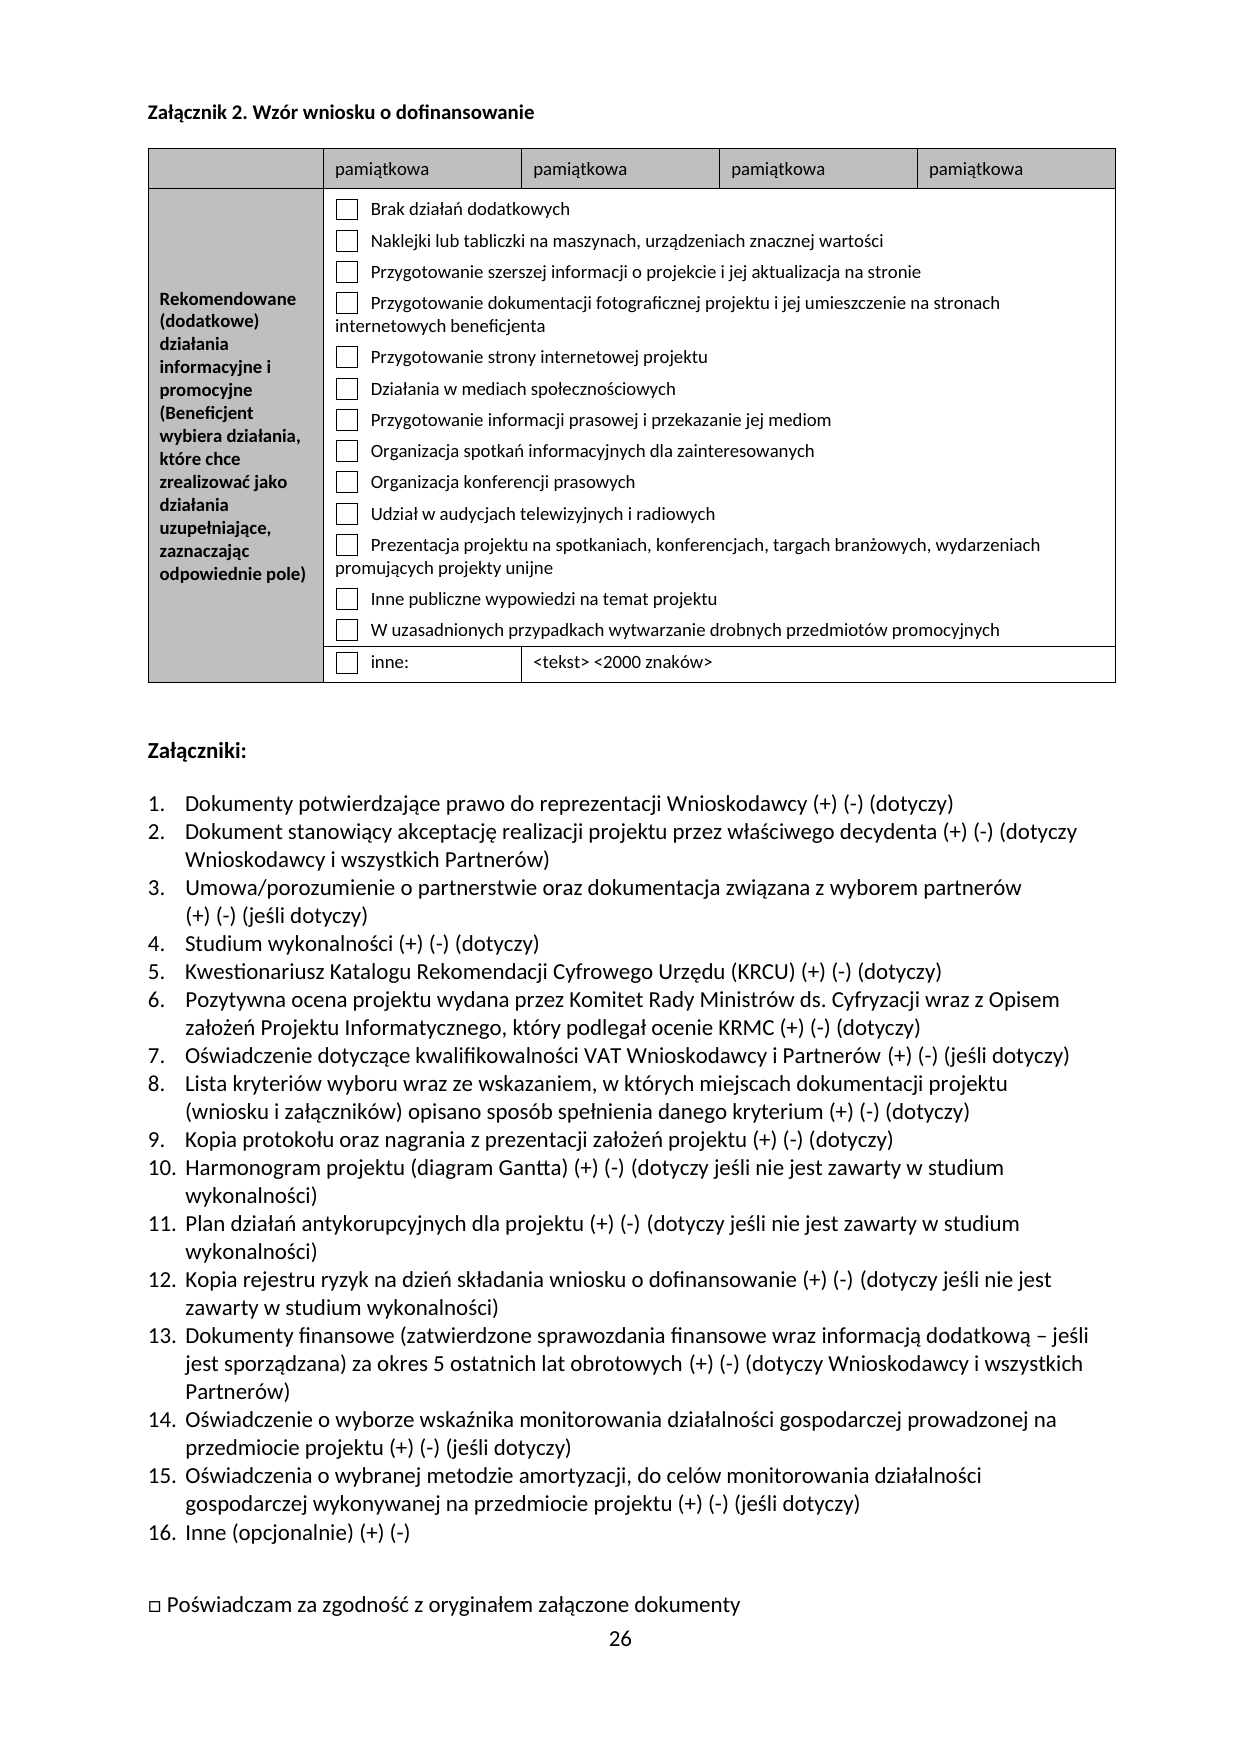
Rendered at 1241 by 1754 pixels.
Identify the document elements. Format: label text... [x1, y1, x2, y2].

list Lista kryteriów wyboru wraz ze wskazaniem, w których miejscach dokumentacji projektu (wniosku i załączników) opisano sposób spełnienia danego kryterium (+) (-) (dotyczy) [148, 1069, 1093, 1125]
list Kwestionariusz Katalogu Rekomendacji Cyfrowego Urzędu (KRCU) (+) (-) (dotyczy) [148, 957, 1093, 985]
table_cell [149, 149, 323, 188]
list Dokumenty potwierdzające prawo do reprezentacji Wnioskodawcy (+) (-) (dotyczy) [148, 789, 1093, 817]
list Harmonogram projektu (diagram Gantta) (+) (-) (dotyczy jeśli nie jest zawarty w studium wykonalności) [148, 1153, 1093, 1209]
list Dokumenty finansowe (zatwierdzone sprawozdania finansowe wraz informacją dodatkową – jeśli jest sporządzana) za okres 5 ostatnich lat obrotowych (+) (-) (dotyczy Wnioskodawcy i wszystkich Partnerów) [148, 1321, 1093, 1406]
list Oświadczenia o wybranej metodzie amortyzacji, do celów monitorowania działalności gospodarczej wykonywanej na przedmiocie projektu (+) (-) (jeśli dotyczy) [148, 1462, 1093, 1518]
list Oświadczenie o wyborze wskaźnika monitorowania działalności gospodarczej prowadzonej na przedmiocie projektu (+) (-) (jeśli dotyczy) [148, 1406, 1093, 1462]
table_cell <tekst> <2000 znaków> [522, 647, 1115, 682]
list Plan działań antykorupcyjnych dla projektu (+) (-) (dotyczy jeśli nie jest zawarty w studium wykonalności) [148, 1209, 1093, 1265]
list Umowa/porozumienie o partnerstwie oraz dokumentacja związana z wyborem partnerów (+) (-) (jeśli dotyczy) [148, 873, 1093, 929]
text □ Poświadczam za zgodność z oryginałem załączone dokumenty [148, 1590, 1093, 1618]
list Inne (opcjonalnie) (+) (-) [359, 1518, 1093, 1546]
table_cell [522, 149, 719, 188]
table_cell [918, 149, 1115, 188]
list Inne (opcjonalnie) (+) (-) [148, 1518, 347, 1546]
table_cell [324, 149, 521, 188]
table_cell Rekomendowane (dodatkowe) działania informacyjne i promocyjne (Beneficjent wybiera działania, które chce zrealizować jako działania uzupełniające, zaznaczając odpowiednie pole) [149, 189, 323, 682]
list Kopia rejestru ryzyk na dzień składania wniosku o dofinansowanie (+) (-) (dotyczy jeśli nie jest zawarty w studium wykonalności) [148, 1265, 1093, 1321]
table_cell Brak działań dodatkowych Naklejki lub tabliczki na maszynach, urządzeniach znacznej wartości Przygotowanie szerszej informacji o projekcie i jej aktualizacja na stronie Przygotowanie dokumentacji fotograficznej projektu i jej umieszczenie na stronach internetowych beneficjenta Przygotowanie strony internetowej projektu Działania w mediach społecznościowych Przygotowanie informacji prasowej i przekazanie jej mediom Organizacja spotkań informacyjnych dla zainteresowanych Organizacja konferencji prasowych Udział w audycjach telewizyjnych i radiowych Prezentacja projektu na spotkaniach, konferencjach, targach branżowych, wydarzeniach promujących projekty unijne Inne publiczne wypowiedzi na temat projektu W uzasadnionych przypadkach wytwarzanie drobnych przedmiotów promocyjnych [324, 189, 1115, 646]
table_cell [720, 149, 917, 188]
list Kopia protokołu oraz nagrania z prezentacji założeń projektu (+) (-) (dotyczy) [148, 1125, 1093, 1153]
list Pozytywna ocena projektu wydana przez Komitet Rady Ministrów ds. Cyfryzacji wraz z Opisem założeń Projektu Informatycznego, który podlegał ocenie KRMC (+) (-) (dotyczy) [148, 985, 1093, 1041]
list Studium wykonalności (+) (-) (dotyczy) [148, 929, 1093, 957]
text Załączniki: [148, 736, 1093, 764]
table_cell inne: [324, 647, 521, 682]
list Dokument stanowiący akceptację realizacji projektu przez właściwego decydenta (+) (-) (dotyczy Wnioskodawcy i wszystkich Partnerów) [148, 817, 1093, 873]
list Oświadczenie dotyczące kwalifikowalności VAT Wnioskodawcy i Partnerów (+) (-) (jeśli dotyczy) [148, 1041, 1093, 1069]
